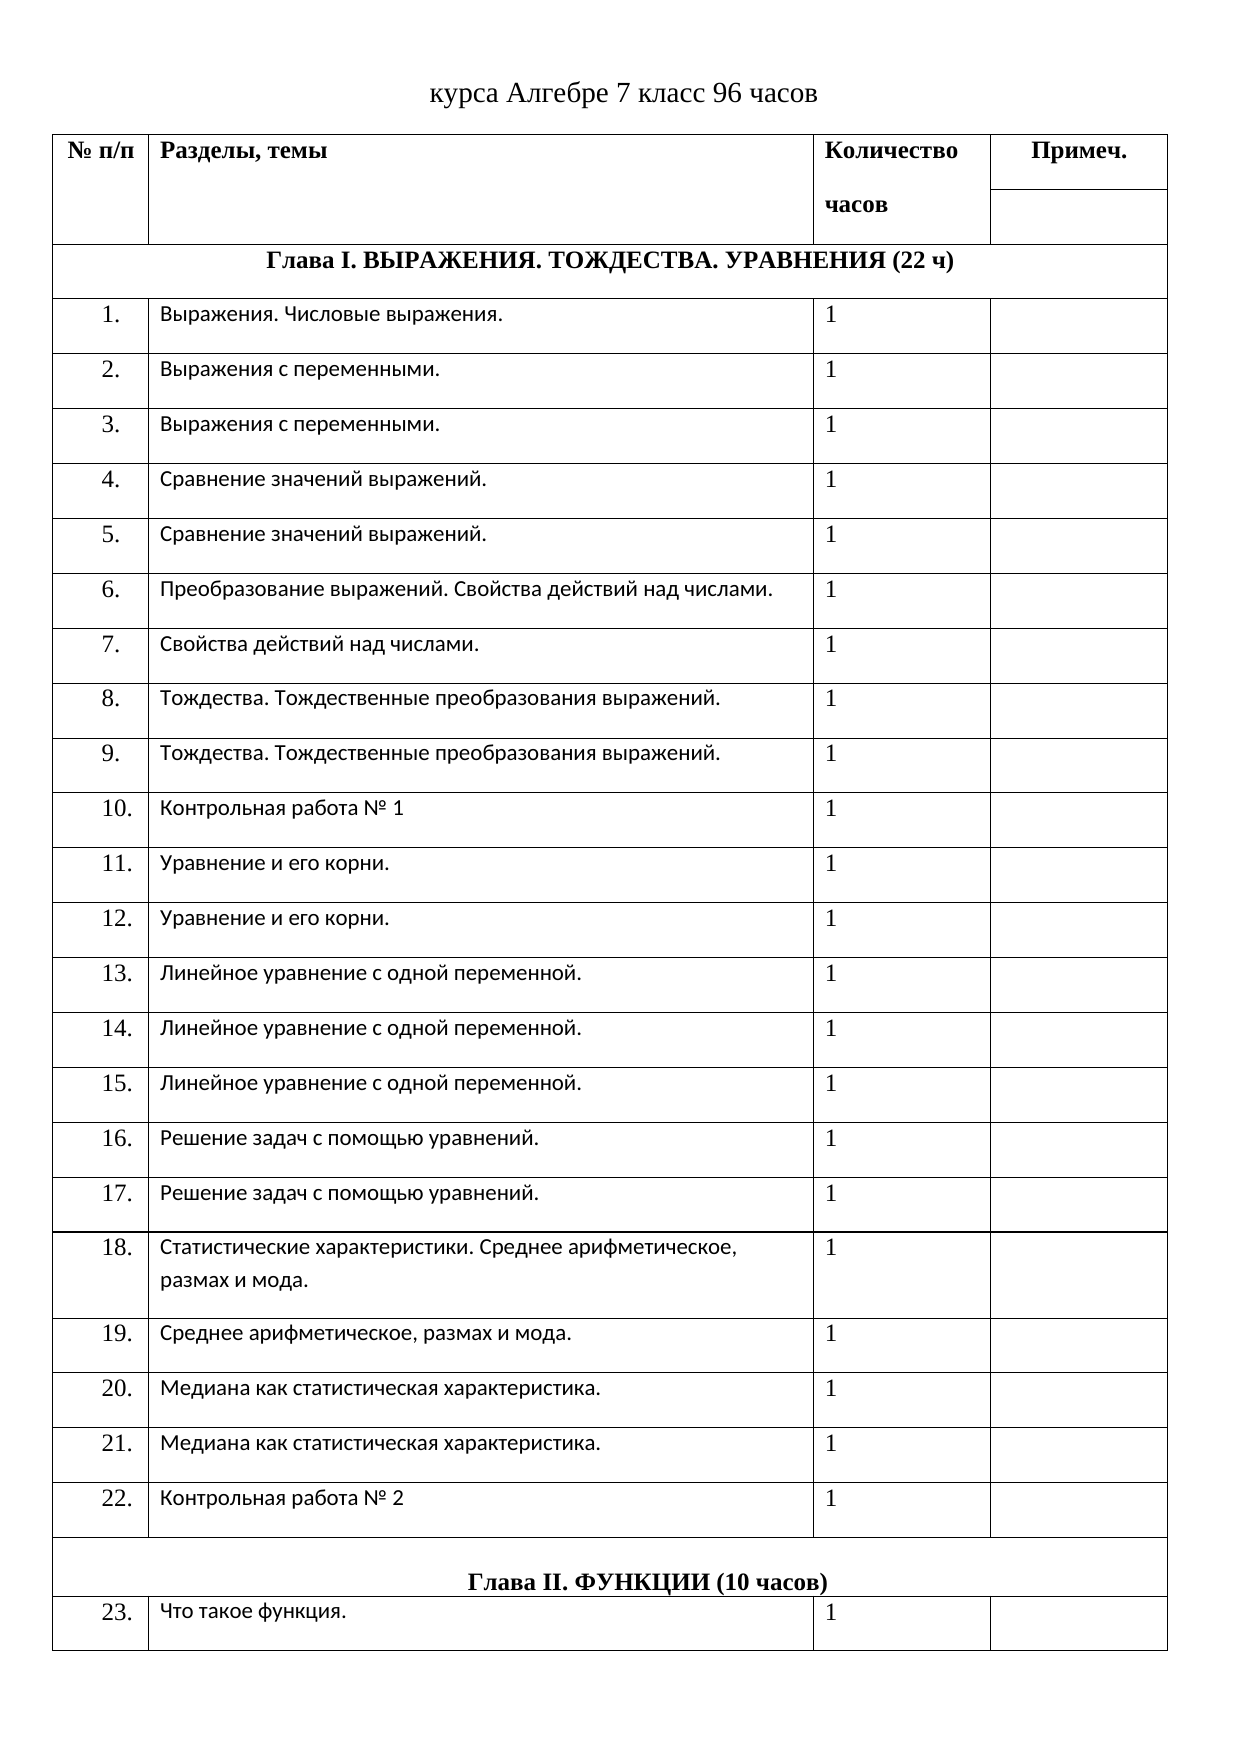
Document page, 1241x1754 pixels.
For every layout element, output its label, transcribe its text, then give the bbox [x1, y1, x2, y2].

table_cell 1 [814, 574, 990, 628]
table_cell [991, 1013, 1167, 1067]
table_cell Линейное уравнение с одной переменной. [149, 1068, 813, 1122]
table_cell [991, 1319, 1167, 1372]
table_cell [53, 793, 148, 847]
table_cell 1 [814, 739, 990, 792]
table_cell Глава II. ФУНКЦИИ (10 часов) [53, 1538, 1167, 1596]
table_cell [991, 793, 1167, 847]
table_cell [53, 1483, 148, 1537]
table_cell Тождества. Тождественные преобразования выражений. [149, 739, 813, 792]
table_cell Решение задач с помощью уравнений. [149, 1178, 813, 1231]
table_cell 1 [814, 1013, 990, 1067]
table_cell Уравнение и его корни. [149, 848, 813, 902]
table_cell Сравнение значений выражений. [149, 464, 813, 518]
table_cell 1 [814, 1123, 990, 1177]
table_cell [991, 190, 1167, 244]
table_cell [53, 903, 148, 957]
table_cell 1 [814, 1428, 990, 1482]
table_cell Линейное уравнение с одной переменной. [149, 958, 813, 1012]
table_cell Уравнение и его корни. [149, 903, 813, 957]
table_header № п/п [53, 135, 148, 244]
table_cell 1 [814, 903, 990, 957]
table_cell [991, 409, 1167, 463]
table_cell [991, 519, 1167, 573]
table_cell [53, 1178, 148, 1231]
table_cell 1 [814, 409, 990, 463]
table_cell 1 [814, 684, 990, 737]
table_cell [53, 299, 148, 353]
table_cell [991, 903, 1167, 957]
table_header Примеч. [991, 135, 1167, 189]
table_cell Среднее арифметическое, размах и мода. [149, 1319, 813, 1372]
table_header Разделы, темы [149, 135, 813, 244]
table_cell [991, 574, 1167, 628]
table_cell [991, 684, 1167, 737]
table_cell 1 [814, 464, 990, 518]
table_cell 1 [814, 354, 990, 408]
table_cell [53, 1068, 148, 1122]
table_cell Сравнение значений выражений. [149, 519, 813, 573]
table_cell Медиана как статистическая характеристика. [149, 1373, 813, 1427]
table_cell 1 [814, 629, 990, 682]
table_cell 1 [814, 848, 990, 902]
table_cell [53, 574, 148, 628]
table_cell [991, 1428, 1167, 1482]
table_cell 1 [814, 793, 990, 847]
table_cell [991, 629, 1167, 682]
table_cell Контрольная работа № 2 [149, 1483, 813, 1537]
table_cell [991, 354, 1167, 408]
table_cell 1 [814, 1319, 990, 1372]
table_cell [53, 1597, 148, 1650]
table_cell Медиана как статистическая характеристика. [149, 1428, 813, 1482]
table_cell [991, 1178, 1167, 1231]
table_cell Тождества. Тождественные преобразования выражений. [149, 684, 813, 737]
table_cell Выражения с переменными. [149, 409, 813, 463]
table_cell [991, 958, 1167, 1012]
table_cell Линейное уравнение с одной переменной. [149, 1013, 813, 1067]
table_cell [53, 409, 148, 463]
text курса Алгебре 7 класс 96 часов [75, 75, 1165, 108]
table_cell 1 [814, 1178, 990, 1231]
table_cell Глава I. ВЫРАЖЕНИЯ. ТОЖДЕСТВА. УРАВНЕНИЯ (22 ч) [53, 245, 1167, 298]
table_cell [991, 1233, 1167, 1317]
table_header Количество часов [814, 135, 990, 244]
table_cell [53, 519, 148, 573]
table_cell 1 [814, 299, 990, 353]
table_cell [991, 299, 1167, 353]
table_cell 1 [814, 958, 990, 1012]
table_cell [991, 1483, 1167, 1537]
table_cell [53, 354, 148, 408]
table_cell Свойства действий над числами. [149, 629, 813, 682]
table_cell [991, 1068, 1167, 1122]
table_cell [53, 629, 148, 682]
table_cell 1 [814, 1233, 990, 1317]
table_cell [991, 464, 1167, 518]
table_cell Что такое функция. [149, 1597, 813, 1650]
table_cell [991, 739, 1167, 792]
table_cell Статистические характеристики. Среднее арифметическое, размах и мода. [149, 1233, 813, 1317]
table_cell [991, 1373, 1167, 1427]
table_cell [53, 1373, 148, 1427]
table_cell Выражения. Числовые выражения. [149, 299, 813, 353]
table_cell [991, 1123, 1167, 1177]
table_cell Контрольная работа № 1 [149, 793, 813, 847]
table_cell [53, 958, 148, 1012]
table_cell [53, 1233, 148, 1317]
table_cell [53, 1428, 148, 1482]
table_cell [53, 739, 148, 792]
table_cell [53, 464, 148, 518]
table_cell 1 [814, 1597, 990, 1650]
table_cell [53, 684, 148, 737]
table_cell [991, 848, 1167, 902]
table_cell [53, 848, 148, 902]
table_cell [53, 1123, 148, 1177]
table_cell Выражения с переменными. [149, 354, 813, 408]
table_cell Преобразование выражений. Свойства действий над числами. [149, 574, 813, 628]
table_cell 1 [814, 519, 990, 573]
table_cell Решение задач с помощью уравнений. [149, 1123, 813, 1177]
table_cell [53, 1319, 148, 1372]
table_cell [991, 1597, 1167, 1650]
table_cell 1 [814, 1373, 990, 1427]
table_cell [53, 1013, 148, 1067]
table_cell 1 [814, 1483, 990, 1537]
table_cell 1 [814, 1068, 990, 1122]
